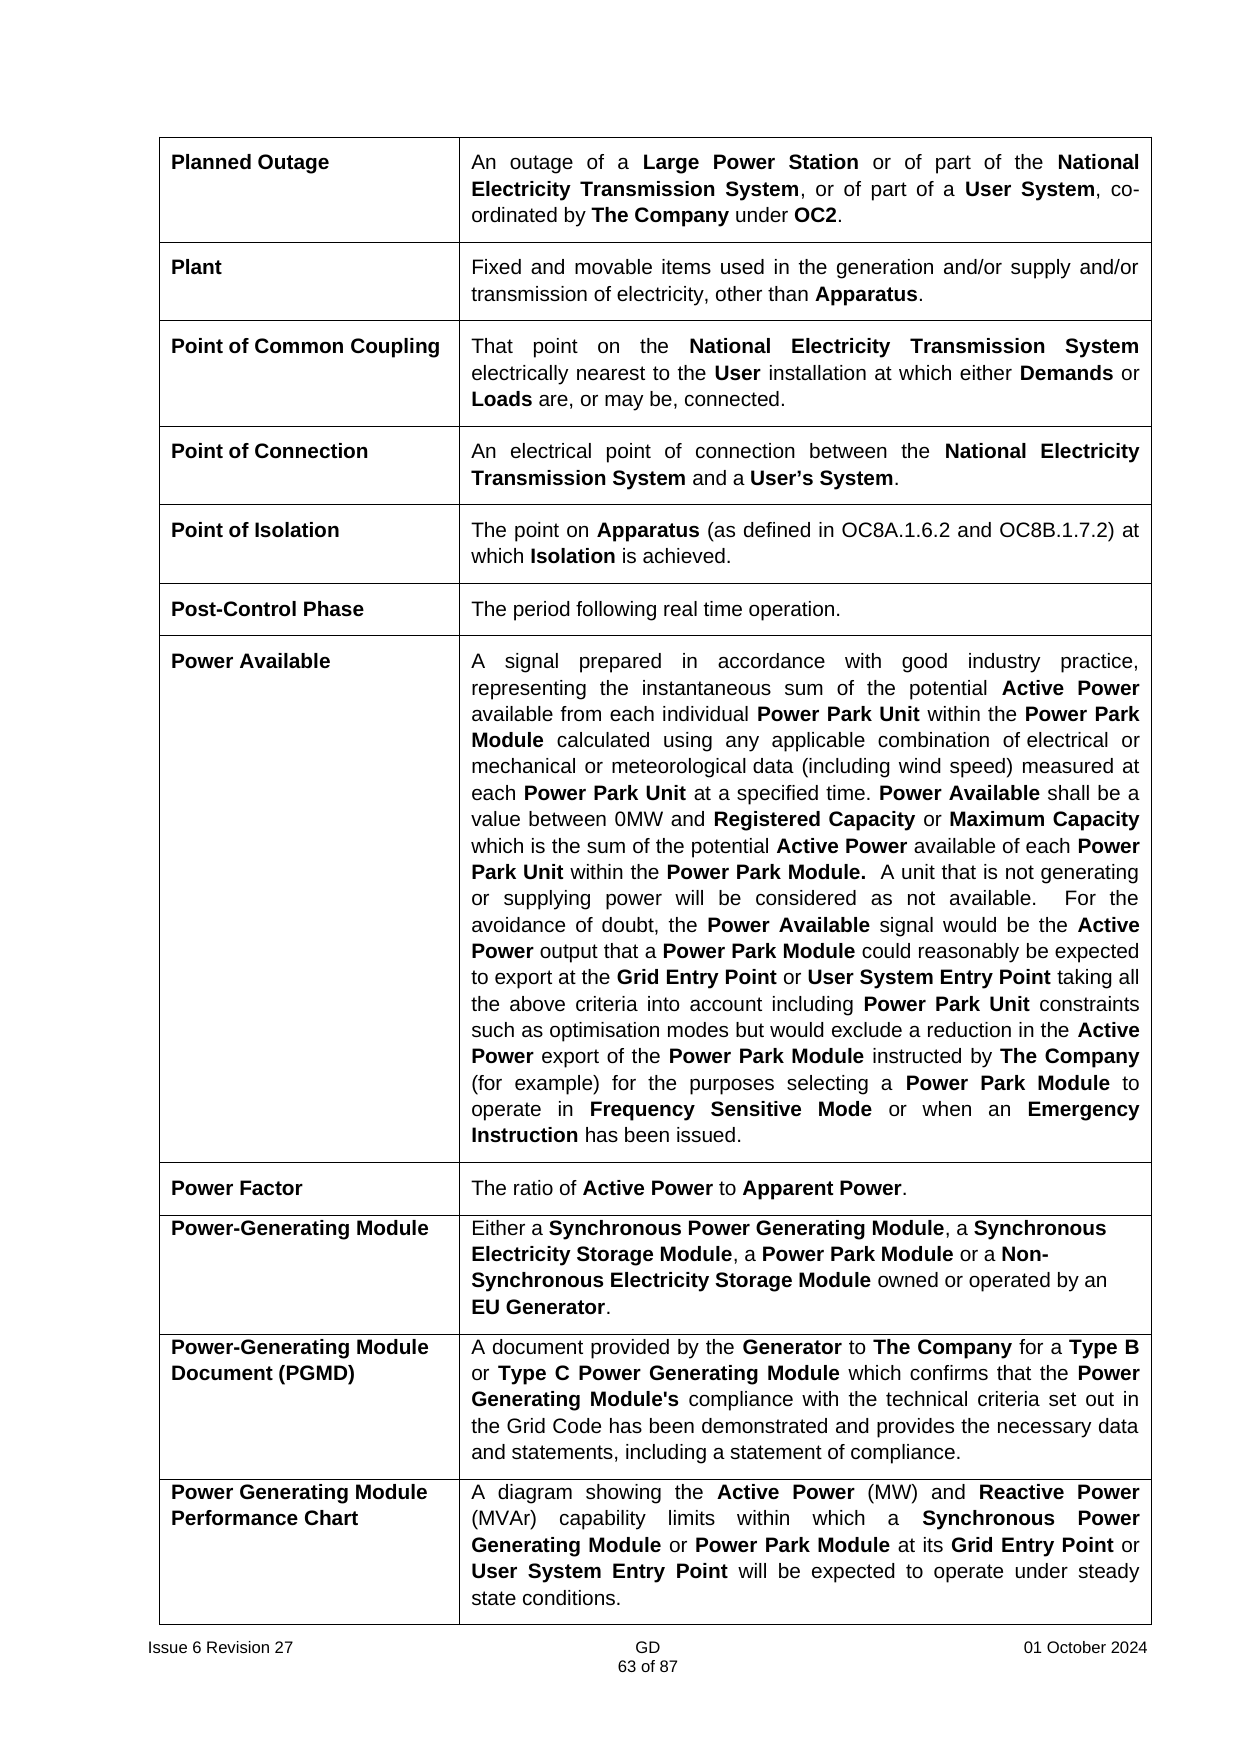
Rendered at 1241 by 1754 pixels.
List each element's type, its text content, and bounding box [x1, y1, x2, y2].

table_cell Point of Isolation [160, 505, 459, 583]
table_cell Fixed and movable items used in the generation and/or supply and/or transmission of electricity, other than Apparatus. [460, 243, 1151, 320]
table_cell Power-Generating Module [160, 1216, 459, 1333]
table_cell The period following real time operation. [460, 584, 1151, 635]
table_cell Power Factor [160, 1163, 459, 1214]
table_cell The ratio of Active Power to Apparent Power. [460, 1163, 1151, 1214]
table_cell Power-Generating Module Document (PGMD) [160, 1335, 459, 1479]
table_cell Either a Synchronous Power Generating Module, a Synchronous Electricity Storage Module, a Power Park Module or a Non-Synchronous Electricity Storage Module owned or operated by an EU Generator. [460, 1216, 1151, 1333]
table_cell An electrical point of connection between the National Electricity Transmission System and a User’s System. [460, 427, 1151, 504]
table_cell Point of Connection [160, 427, 459, 504]
table_cell Power Generating Module Performance Chart [160, 1480, 459, 1624]
table_cell Point of Common Coupling [160, 321, 459, 426]
table_cell The point on Apparatus (as defined in OC8A.1.6.2 and OC8B.1.7.2) at which Isolation is achieved. [460, 505, 1151, 583]
table_cell A document provided by the Generator to The Company for a Type B or Type C Power Generating Module which confirms that the Power Generating Module's compliance with the technical criteria set out in the Grid Code has been demonstrated and provides the necessary data and statements, including a statement of compliance. [460, 1335, 1151, 1479]
table_cell A signal prepared in accordance with good industry practice, representing the instantaneous sum of the potential Active Power available from each individual Power Park Unit within the Power Park Module calculated using any applicable combination of electrical or mechanical or meteorological data (including wind speed) measured at each Power Park Unit at a specified time. Power Available shall be a value between 0MW and Registered Capacity or Maximum Capacity which is the sum of the potential Active Power available of each Power Park Unit within the Power Park Module. A unit that is not generating or supplying power will be considered as not available. For the avoidance of doubt, the Power Available signal would be the Active Power output that a Power Park Module could reasonably be expected to export at the Grid Entry Point or User System Entry Point taking all the above criteria into account including Power Park Unit constraints such as optimisation modes but would exclude a reduction in the Active Power export of the Power Park Module instructed by The Company (for example) for the purposes selecting a Power Park Module to operate in Frequency Sensitive Mode or when an Emergency Instruction has been issued. [460, 636, 1151, 1162]
table_cell A diagram showing the Active Power (MW) and Reactive Power (MVAr) capability limits within which a Synchronous Power Generating Module or Power Park Module at its Grid Entry Point or User System Entry Point will be expected to operate under steady state conditions. [460, 1480, 1151, 1624]
table_cell Plant [160, 243, 459, 320]
table_cell Power Available [160, 636, 459, 1162]
table_cell Post-Control Phase [160, 584, 459, 635]
table_cell An outage of a Large Power Station or of part of the National Electricity Transmission System, or of part of a User System, co-ordinated by The Company under OC2. [460, 138, 1151, 242]
table_cell Planned Outage [160, 138, 459, 242]
table_cell That point on the National Electricity Transmission System electrically nearest to the User installation at which either Demands or Loads are, or may be, connected. [460, 321, 1151, 426]
